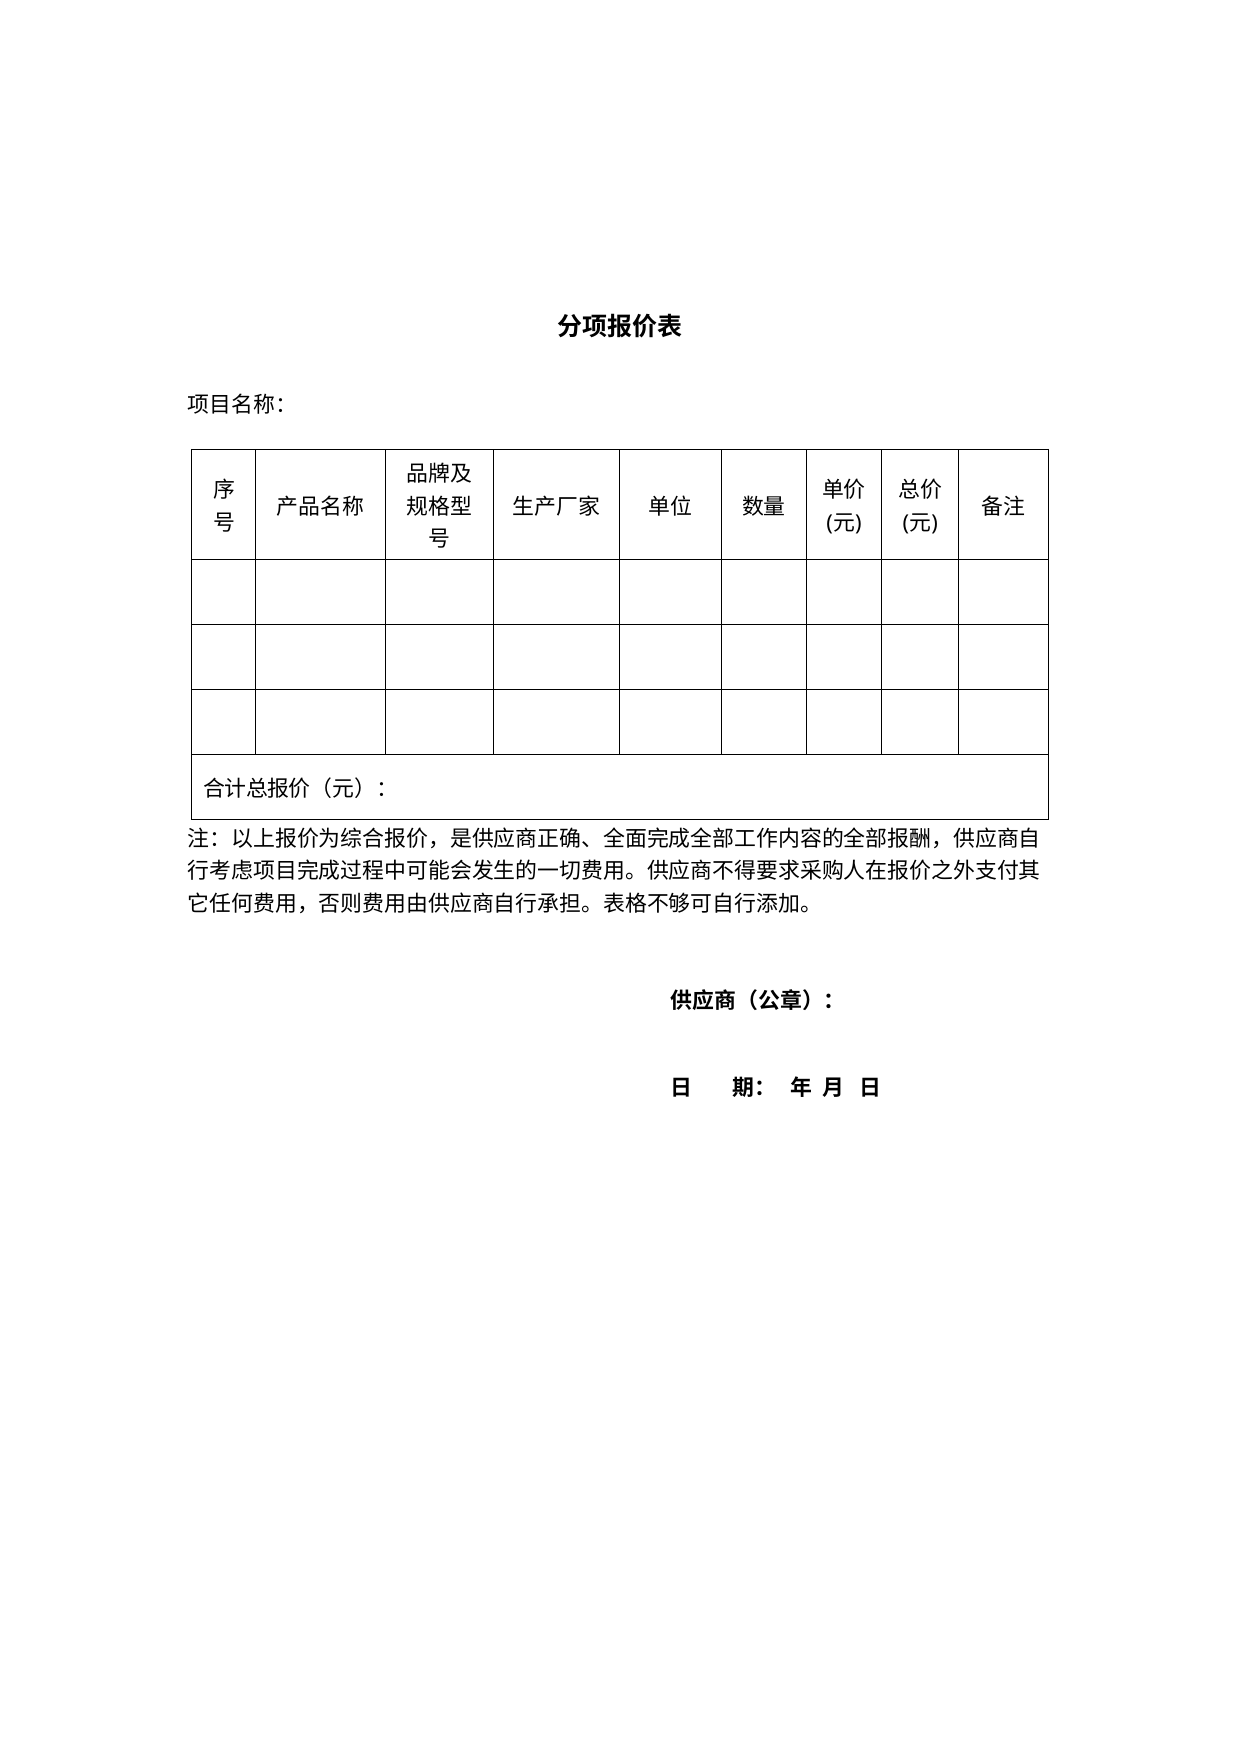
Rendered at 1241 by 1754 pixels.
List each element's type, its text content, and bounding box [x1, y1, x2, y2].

table_cell [256, 690, 385, 754]
table_cell [620, 560, 721, 624]
table_cell [386, 560, 493, 624]
table_cell [620, 690, 721, 754]
table_cell [192, 625, 255, 689]
table_cell [192, 560, 255, 624]
table_cell [192, 690, 255, 754]
table_cell [256, 560, 385, 624]
table_header 数量 [722, 450, 806, 559]
table_cell [807, 690, 881, 754]
table_cell [722, 625, 806, 689]
table_cell [386, 690, 493, 754]
text 注：以上报价为综合报价，是供应商正确、全面完成全部工作内容的全部报酬，供应商自行考虑项目完成过程中可能会发生的一切费用。供应商不得要求采购人在报价之外支付其它任何费用，否则费用由供应商自行承担。表格不够可自行添加。 [187, 820, 1053, 918]
table_header 序号 [192, 450, 255, 559]
table_header 生产厂家 [494, 450, 619, 559]
table_header 产品名称 [256, 450, 385, 559]
table_header 品牌及规格型号 [386, 450, 493, 559]
table_cell [807, 625, 881, 689]
table_cell [959, 560, 1048, 624]
table_cell 合计总报价（元）： [192, 755, 1048, 819]
table_header 单位 [620, 450, 721, 559]
table_cell [494, 625, 619, 689]
list 分项报价表 [187, 292, 1053, 357]
text 供应商（公章）： [187, 983, 1053, 1014]
table_header 备注 [959, 450, 1048, 559]
table_cell [494, 560, 619, 624]
text 日 期： 年 月 日 [187, 1070, 1053, 1102]
table_cell [882, 625, 958, 689]
table_cell [722, 560, 806, 624]
table_cell [722, 690, 806, 754]
table_cell [807, 560, 881, 624]
table_cell [882, 560, 958, 624]
table_cell [386, 625, 493, 689]
table_cell [959, 690, 1048, 754]
table_cell [882, 690, 958, 754]
subtitle 项目名称： [187, 386, 1053, 419]
table_cell [959, 625, 1048, 689]
table_cell [620, 625, 721, 689]
table_header 单价(元) [807, 450, 881, 559]
table_cell [494, 690, 619, 754]
table_header 总价(元) [882, 450, 958, 559]
table_cell [256, 625, 385, 689]
